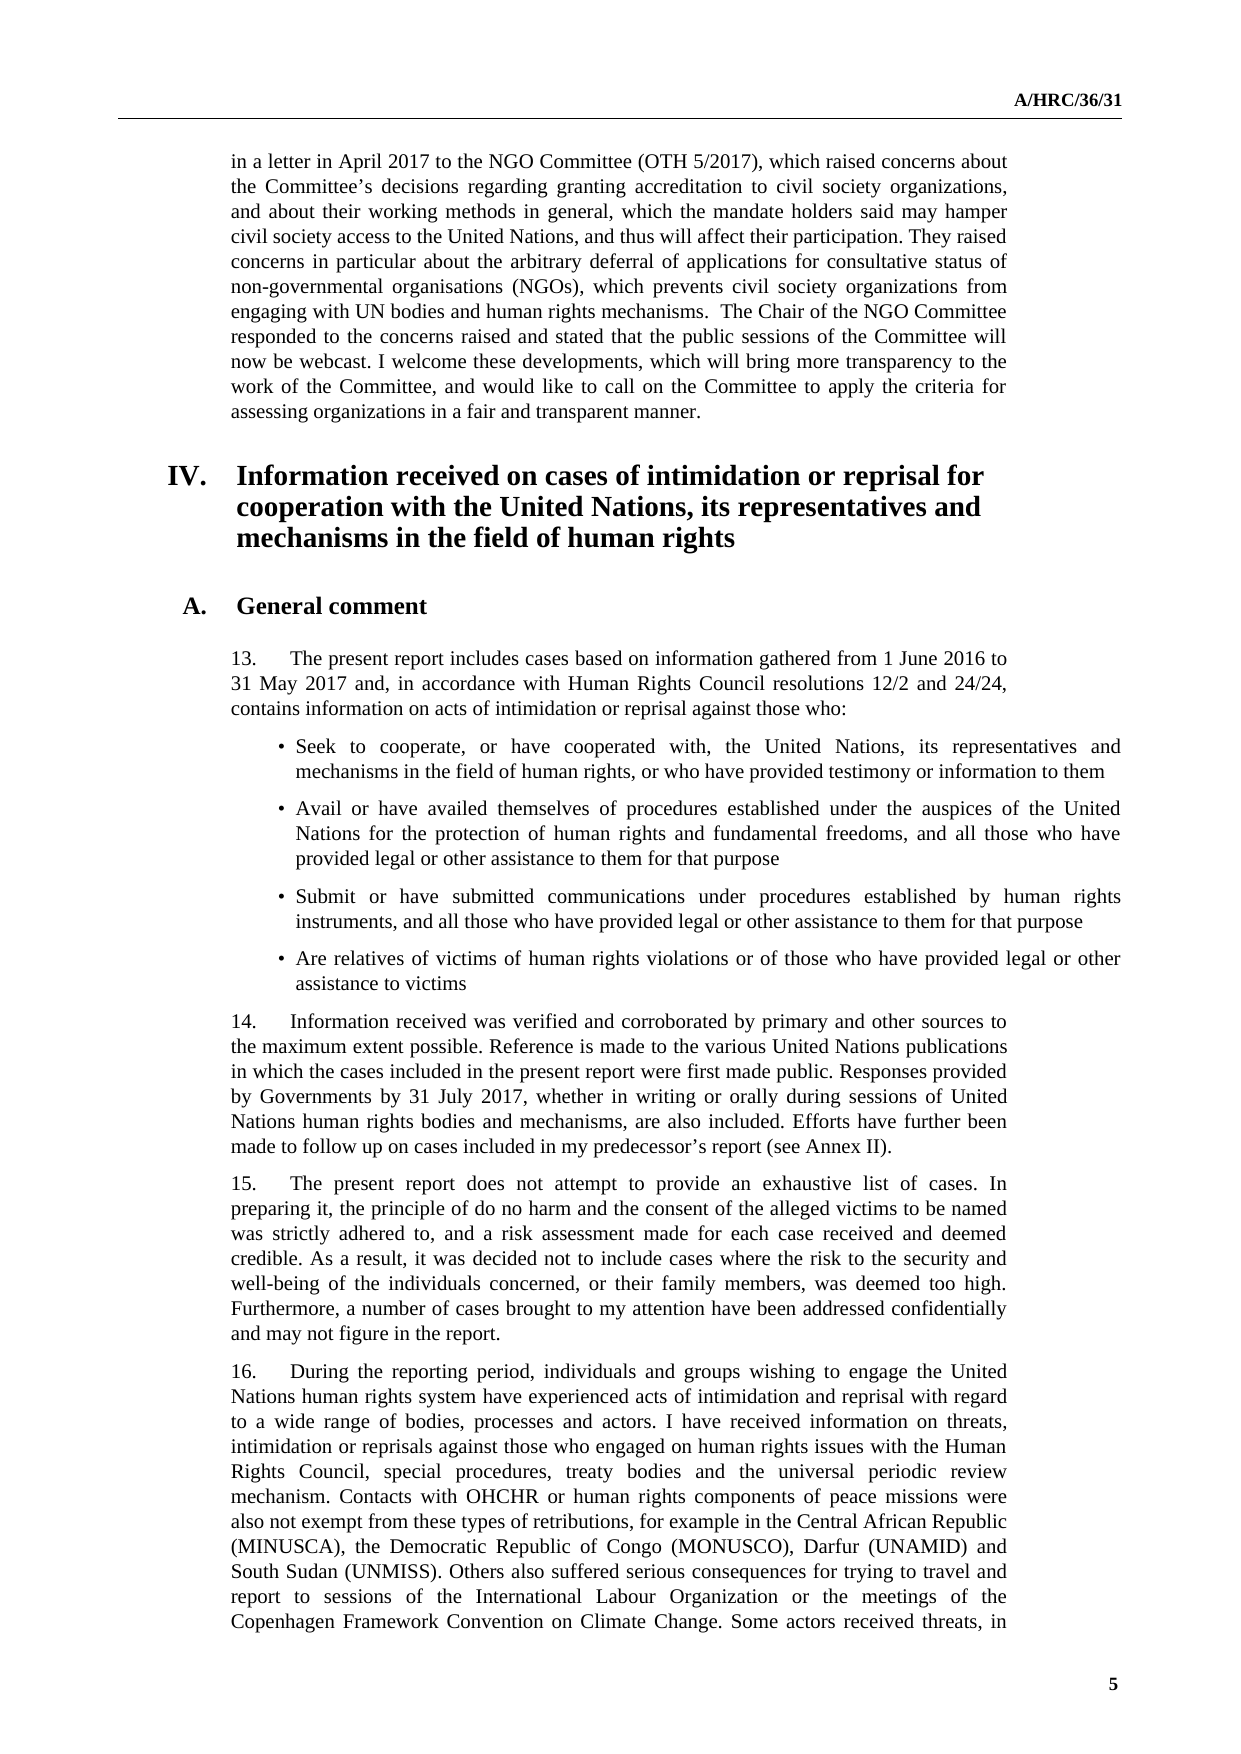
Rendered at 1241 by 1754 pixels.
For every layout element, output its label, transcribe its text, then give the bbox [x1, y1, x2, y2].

text A. General comment [118, 591, 1004, 620]
text 14. Information received was verified and corroborated by primary and other sources to the maximum extent possible. Reference is made to the various United Nations publications in which the cases included in the present report were first made public. Responses provided by Governments by 31 July 2017, whether in writing or orally during sessions of United Nations human rights bodies and mechanisms, are also included. Efforts have further been made to follow up on cases included in my predecessor’s report (see Annex II). [231, 1008, 1008, 1158]
text Avail or have availed themselves of procedures established under the auspices of the United Nations for the protection of human rights and fundamental freedoms, and all those who have provided legal or other assistance to them for that purpose [278, 795, 1122, 870]
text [231, 1358, 1008, 1633]
text 13. The present report includes cases based on information gathered from 1 June 2016 to 31 May 2017 and, in accordance with Human Rights Council resolutions 12/2 and 24/24, contains information on acts of intimidation or reprisal against those who: [231, 645, 1008, 720]
text Are relatives of victims of human rights violations or of those who have provided legal or other assistance to victims [278, 945, 1122, 995]
text Seek to cooperate, or have cooperated with, the United Nations, its representatives and mechanisms in the field of human rights, or who have provided testimony or information to them [278, 733, 1122, 783]
text IV. Information received on cases of intimidation or reprisal for cooperation with the United Nations, its representatives and mechanisms in the field of human rights [118, 460, 1004, 554]
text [231, 148, 1008, 423]
text 15. The present report does not attempt to provide an exhaustive list of cases. In preparing it, the principle of do no harm and the consent of the alleged victims to be named was strictly adhered to, and a risk assessment made for each case received and deemed credible. As a result, it was decided not to include cases where the risk to the security and well-being of the individuals concerned, or their family members, was deemed too high. Furthermore, a number of cases brought to my attention have been addressed confidentially and may not figure in the report. [231, 1170, 1008, 1345]
text Submit or have submitted communications under procedures established by human rights instruments, and all those who have provided legal or other assistance to them for that purpose [278, 883, 1122, 933]
